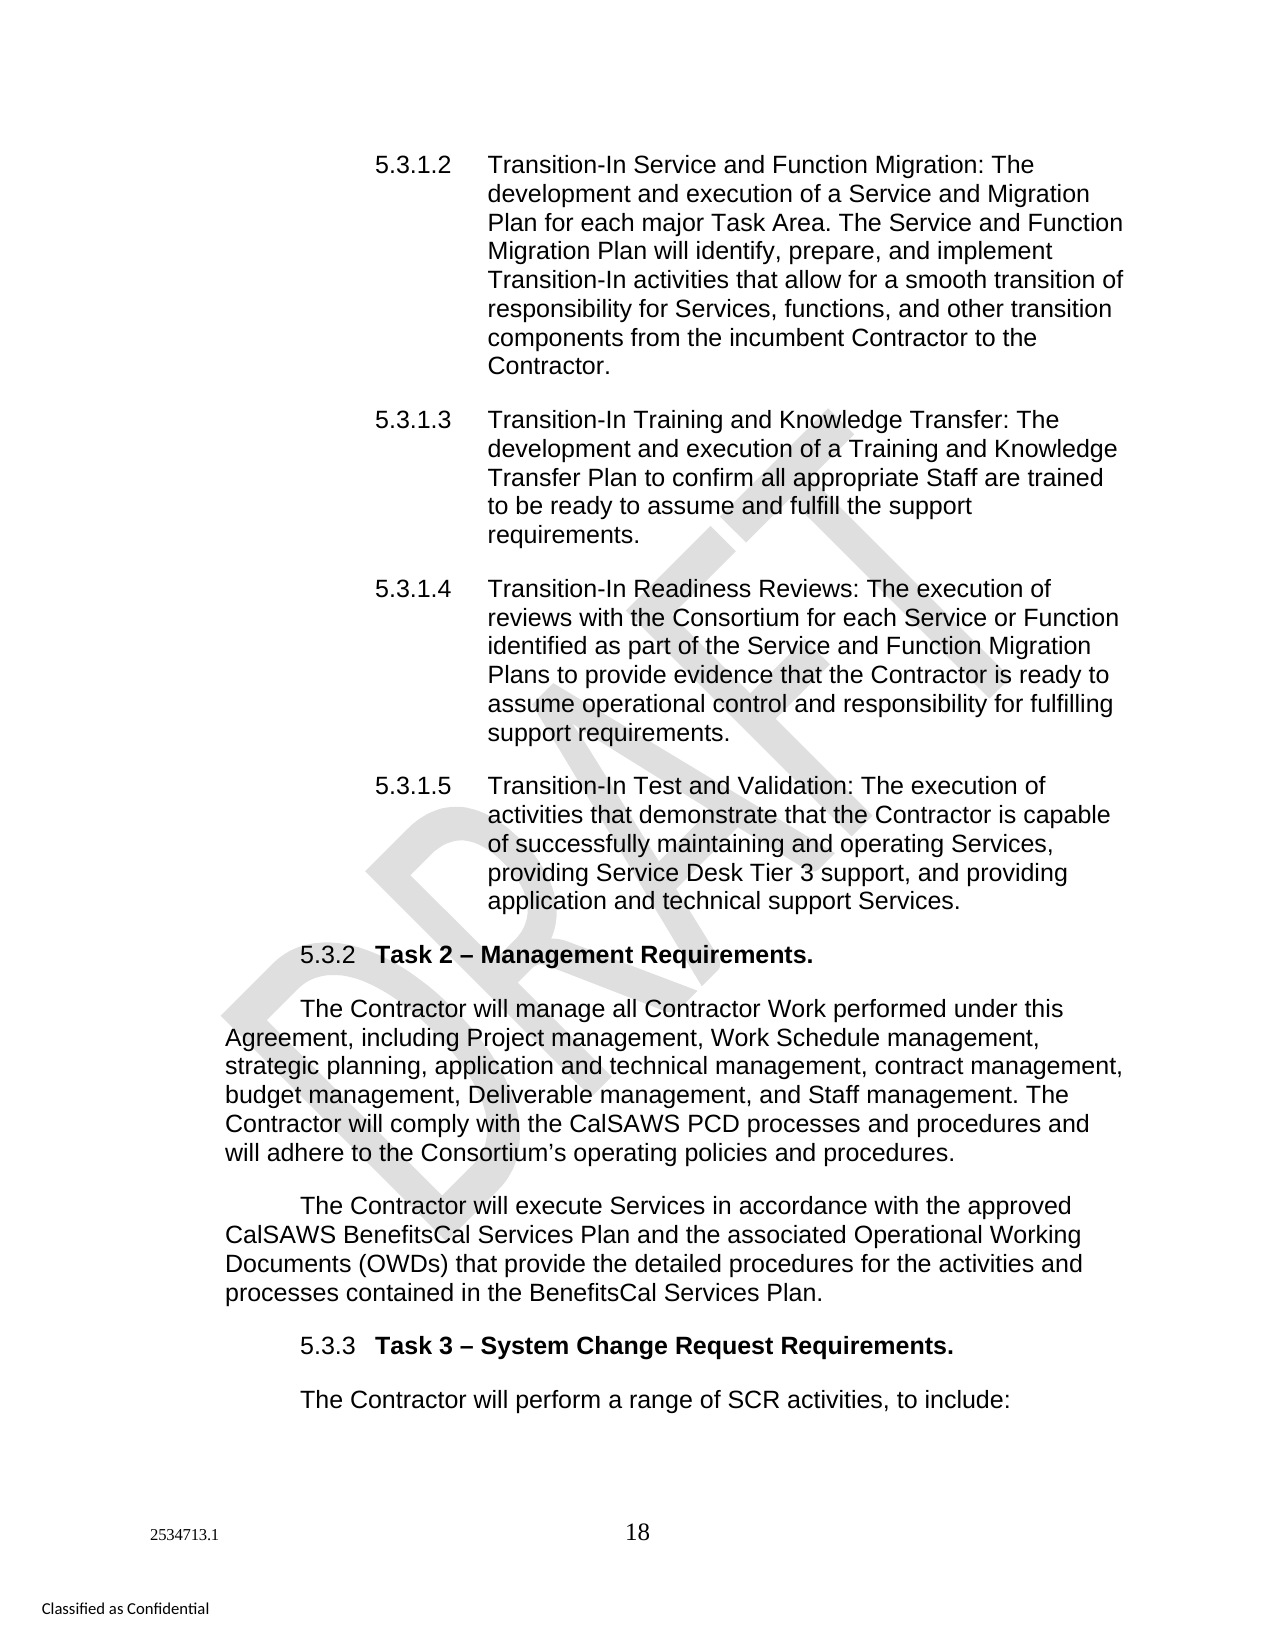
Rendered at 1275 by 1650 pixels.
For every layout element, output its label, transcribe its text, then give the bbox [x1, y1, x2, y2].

text Transition-In Service and Function Migration: The development and execution of a Service and Migration Plan for each major Task Area. The Service and Function Migration Plan will identify, prepare, and implement Transition-In activities that allow for a smooth transition of responsibility for Services, functions, and other transition components from the incumbent Contractor to the Contractor. [375, 150, 1125, 380]
text Transition-In Test and Validation: The execution of activities that demonstrate that the Contractor is capable of successfully maintaining and operating Services, providing Service Desk Tier 3 support, and providing application and technical support Services. [375, 771, 1125, 915]
text Task 2 – Management Requirements. [300, 940, 1125, 969]
text The Contractor will perform a range of SCR activities, to include: [225, 1385, 1125, 1414]
text The Contractor will execute Services in accordance with the approved CalSAWS BenefitsCal Services Plan and the associated Operational Working Documents (OWDs) that provide the detailed procedures for the activities and processes contained in the BenefitsCal Services Plan. [225, 1191, 1125, 1306]
text The Contractor will manage all Contractor Work performed under this Agreement, including Project management, Work Schedule management, strategic planning, application and technical management, contract management, budget management, Deliverable management, and Staff management. The Contractor will comply with the CalSAWS PCD processes and procedures and will adhere to the Consortium’s operating policies and procedures. [225, 994, 1125, 1166]
text Transition-In Readiness Reviews: The execution of reviews with the Consortium for each Service or Function identified as part of the Service and Function Migration Plans to provide evidence that the Contractor is ready to assume operational control and responsibility for fulfilling support requirements. [375, 574, 1125, 746]
text Transition-In Training and Knowledge Transfer: The development and execution of a Training and Knowledge Transfer Plan to confirm all appropriate Staff are trained to be ready to assume and fulfill the support requirements. [375, 405, 1125, 549]
text Task 3 – System Change Request Requirements. [300, 1331, 1125, 1360]
